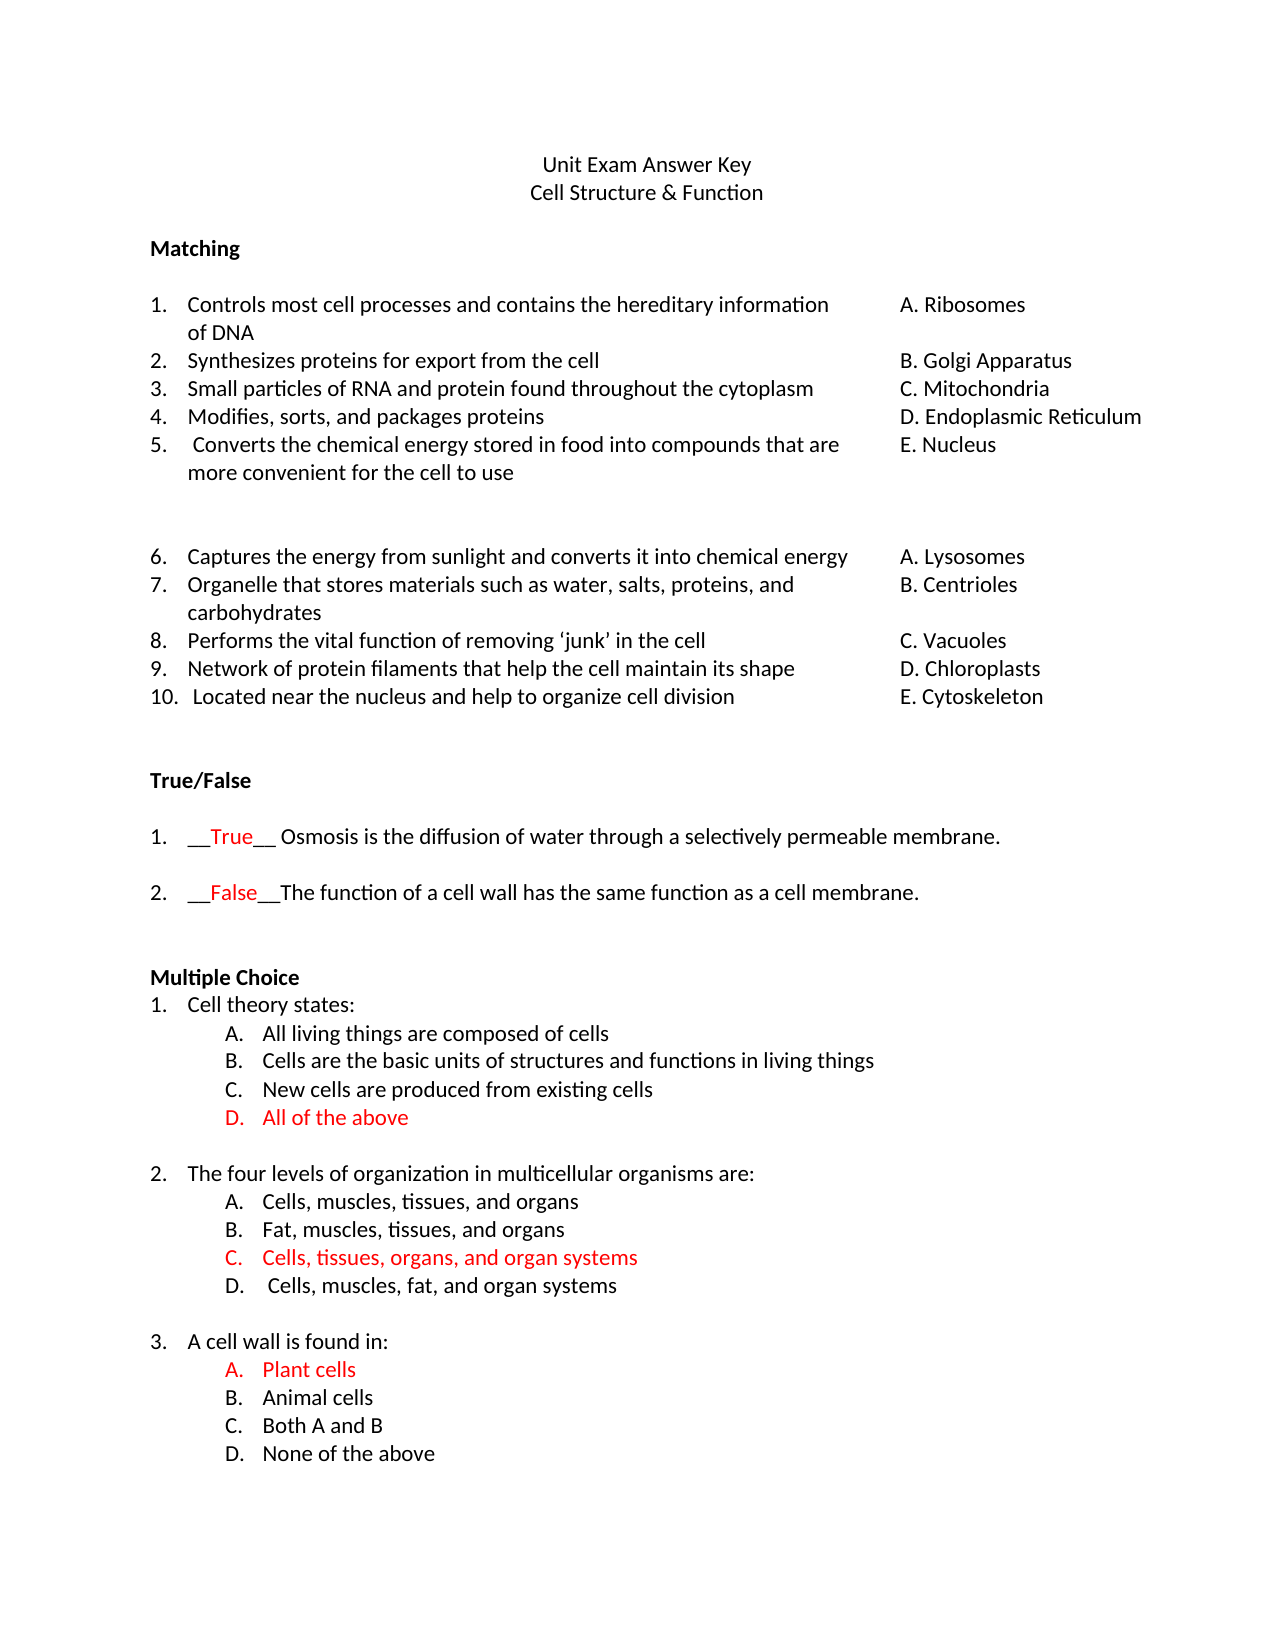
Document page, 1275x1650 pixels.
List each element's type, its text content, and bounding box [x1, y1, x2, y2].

text Unit Exam Answer Key [150, 150, 1144, 178]
list All living things are composed of cells [225, 1019, 1144, 1047]
list __False__The function of a cell wall has the same function as a cell membrane. [150, 878, 1144, 907]
list Both A and B [225, 1411, 1144, 1439]
list Animal cells [225, 1383, 1144, 1411]
text Matching [150, 234, 1144, 262]
list carbohydrates [187, 598, 1144, 626]
text Cell Structure & Function [150, 178, 1144, 206]
list Fat, muscles, tissues, and organs [225, 1215, 1144, 1243]
list Cells, muscles, fat, and organ systems [225, 1271, 1144, 1299]
list Captures the energy from sunlight and converts it into chemical energy A. Lysosomes [150, 542, 1144, 570]
text Multiple Choice [150, 963, 1144, 991]
list Located near the nucleus and help to organize cell division E. Cytoskeleton [150, 682, 1144, 710]
list The four levels of organization in multicellular organisms are: [150, 1159, 1144, 1187]
text more convenient for the cell to use [187, 458, 1144, 486]
list Network of protein filaments that help the cell maintain its shape D. Chloroplasts [150, 654, 1144, 682]
list Synthesizes proteins for export from the cell B. Golgi Apparatus [150, 346, 1144, 374]
list Modifies, sorts, and packages proteins D. Endoplasmic Reticulum [150, 402, 1144, 430]
list Controls most cell processes and contains the hereditary information A. Ribosomes [150, 290, 1144, 318]
list Performs the vital function of removing ‘junk’ in the cell C. Vacuoles [150, 626, 1144, 654]
list Cells, tissues, organs, and organ systems [225, 1243, 1144, 1271]
list All of the above [225, 1103, 1144, 1131]
list Small particles of RNA and protein found throughout the cytoplasm C. Mitochondria [150, 374, 1144, 402]
list Organelle that stores materials such as water, salts, proteins, and B. Centrioles [150, 570, 1144, 598]
list Cells, muscles, tissues, and organs [225, 1187, 1144, 1215]
list A cell wall is found in: [150, 1327, 1144, 1355]
list Cells are the basic units of structures and functions in living things [225, 1047, 1144, 1075]
list Converts the chemical energy stored in food into compounds that are E. Nucleus [150, 430, 1144, 458]
list New cells are produced from existing cells [225, 1075, 1144, 1103]
list Cell theory states: [150, 991, 1144, 1019]
list Plant cells [225, 1355, 1144, 1383]
text True/False [150, 766, 1144, 794]
list None of the above [225, 1439, 1144, 1467]
list __True__ Osmosis is the diffusion of water through a selectively permeable membrane. [150, 822, 1144, 851]
list of DNA [187, 318, 1144, 346]
